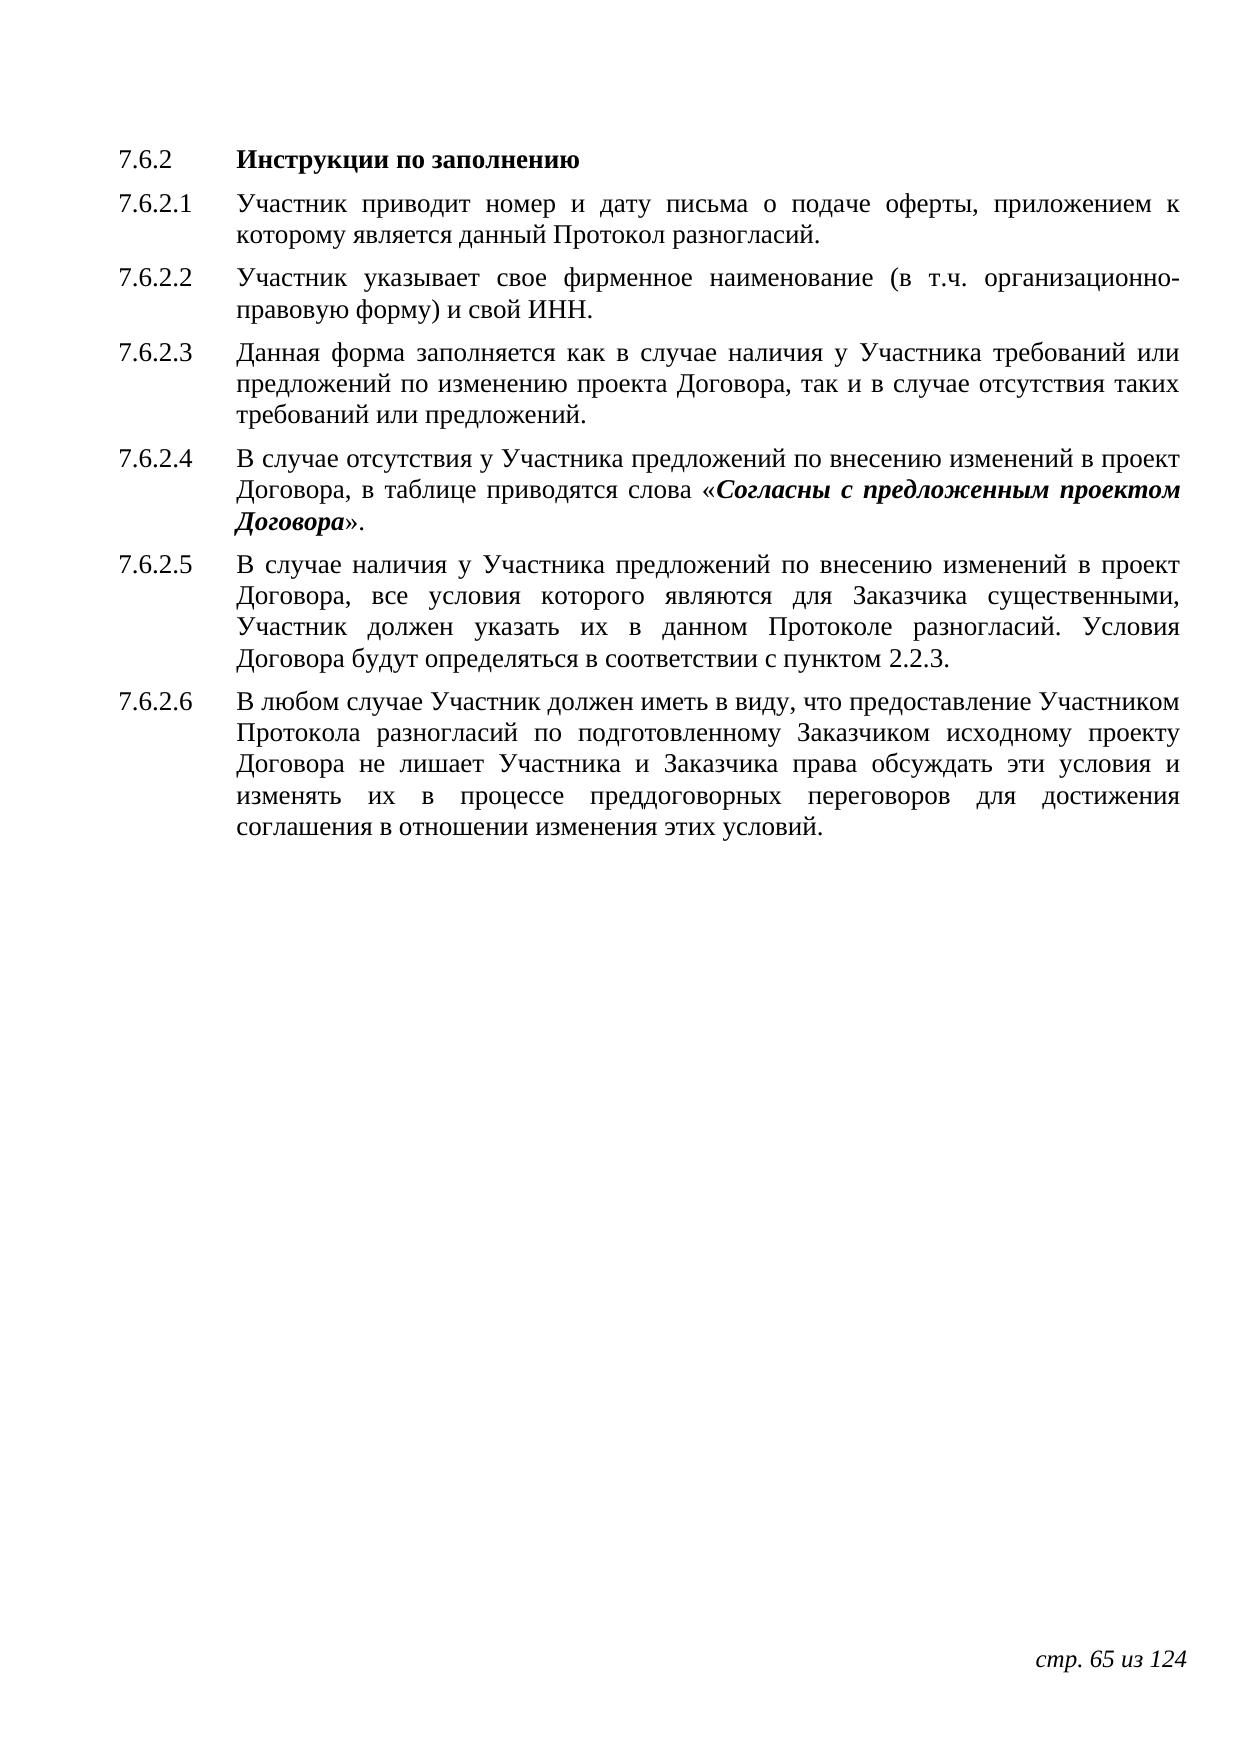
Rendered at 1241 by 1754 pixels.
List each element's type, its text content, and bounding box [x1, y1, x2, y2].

text В случае наличия у Участника предложений по внесению изменений в проект Договора, все условия которого являются для Заказчика существенными, Участник должен указать их в данном Протоколе разногласий. Условия Договора будут определяться в соответствии с пунктом 2.2.3. [118, 548, 1181, 673]
text Участник указывает свое фирменное наименование (в т.ч. организационно-правовую форму) и свой ИНН. [118, 262, 1181, 324]
text Данная форма заполняется как в случае наличия у Участника требований или предложений по изменению проекта Договора, так и в случае отсутствия таких требований или предложений. [118, 336, 1181, 430]
text В любом случае Участник должен иметь в виду, что предоставление Участником Протокола разногласий по подготовленному Заказчиком исходному проекту Договора не лишает Участника и Заказчика права обсуждать эти условия и изменять их в процессе преддоговорных переговоров для достижения соглашения в отношении изменения этих условий. [118, 685, 1181, 841]
text В случае отсутствия у Участника предложений по внесению изменений в проект Договора, в таблице приводятся слова «Согласны с предложенным проектом Договора». [118, 442, 1181, 536]
text Инструкции по заполнению [118, 143, 1181, 174]
text Участник приводит номер и дату письма о подаче оферты, приложением к которому является данный Протокол разногласий. [118, 187, 1181, 249]
